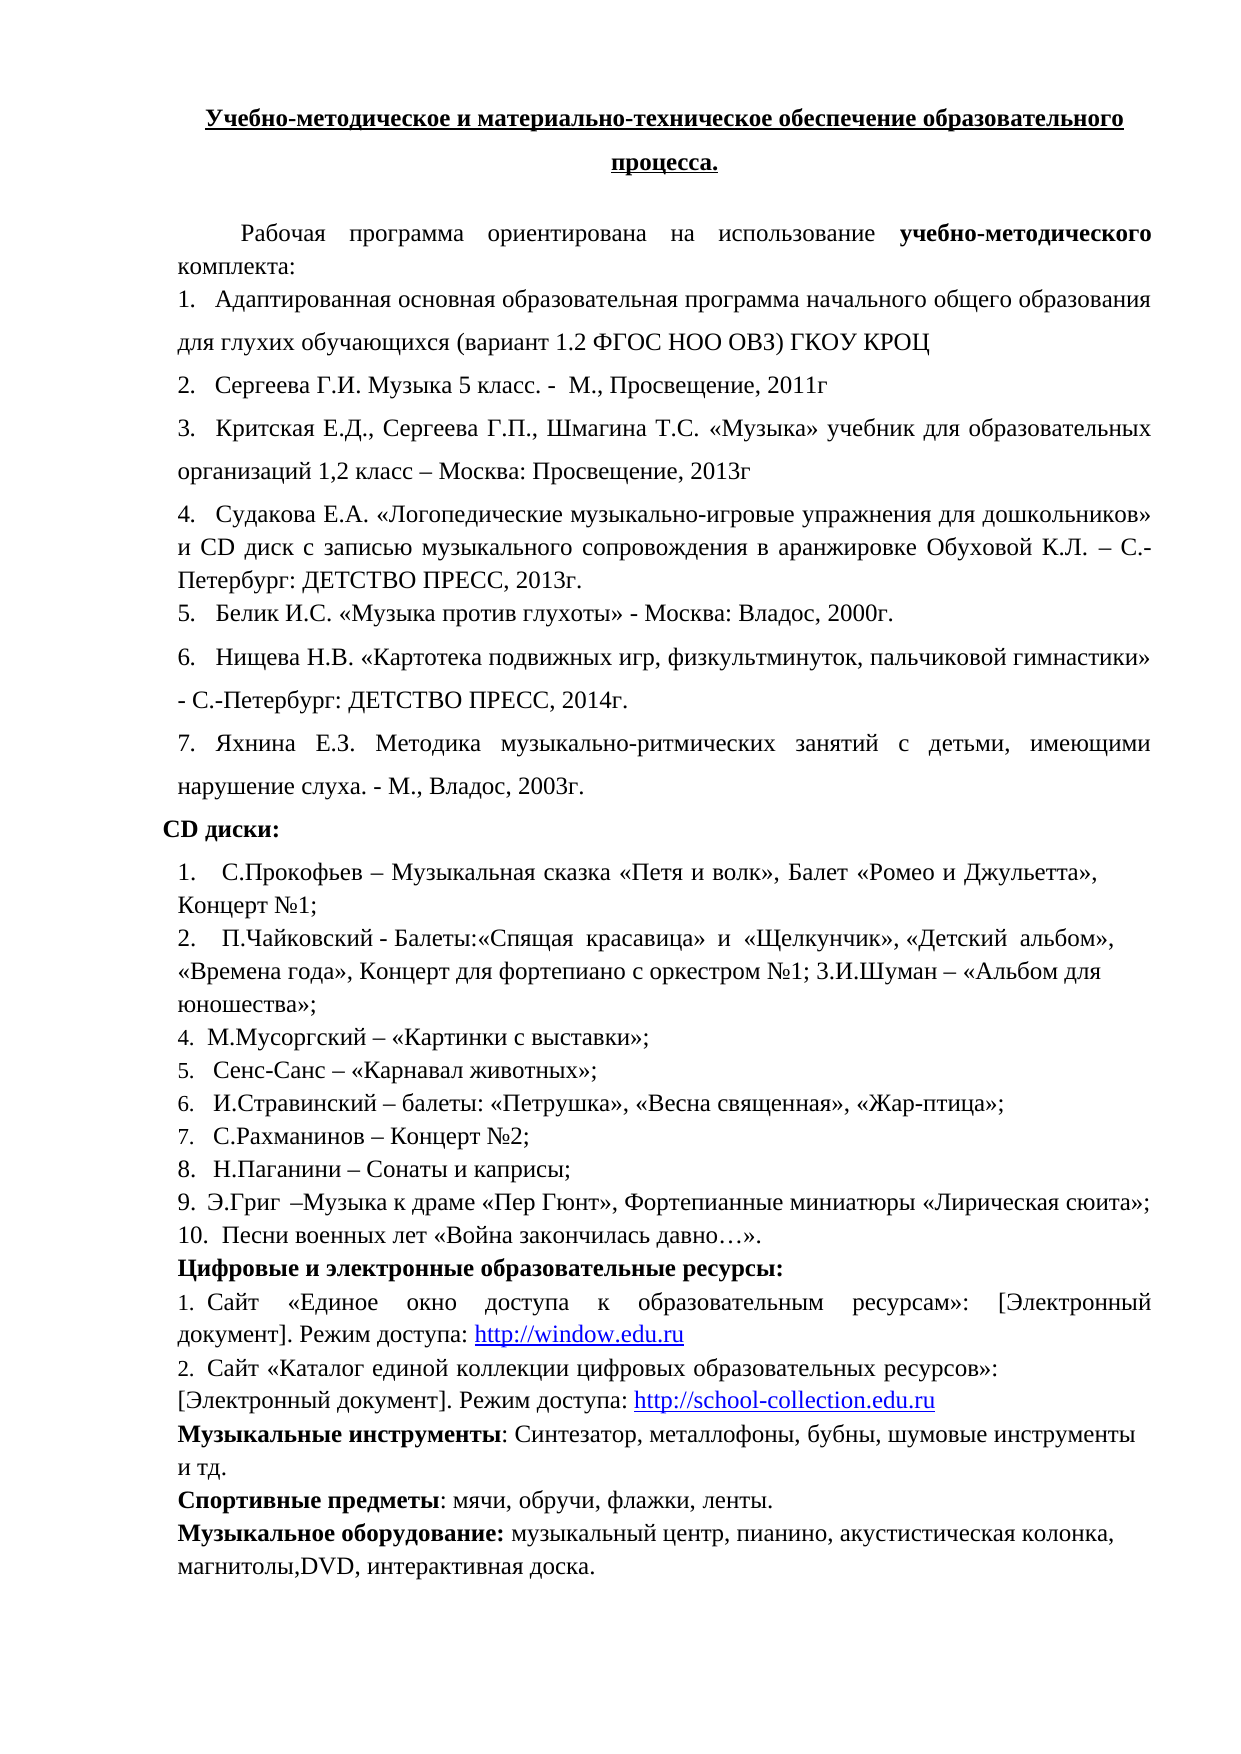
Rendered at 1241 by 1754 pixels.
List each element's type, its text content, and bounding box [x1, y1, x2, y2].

list Сенс-Санс – «Карнавал животных»; [177, 1055, 1152, 1084]
list Яхнина Е.З. Методика музыкально-ритмических занятий с детьми, имеющими нарушение слуха. - М., Владос, 2003г. [177, 728, 1152, 800]
list М.Мусоргский – «Картинки с выставки»; [177, 1022, 1152, 1051]
subtitle CD диски: [162, 814, 1152, 843]
list С.Прокофьев – Музыкальная сказка «Петя и волк», Балет «Ромео и Джульетта», Концерт №1; [177, 857, 1152, 919]
text Учебно-методическое и материально-техническое обеспечение образовательного процесса. [177, 103, 1152, 175]
list Э.Григ –Музыка к драме «Пер Гюнт», Фортепианные миниатюры «Лирическая сюита»; [177, 1187, 1152, 1216]
list Песни военных лет «Война закончилась давно…». [177, 1221, 1152, 1249]
list Н.Паганини – Сонаты и каприсы; [177, 1154, 1152, 1183]
text Рабочая программа ориентирована на использование учебно-методического комплекта: [177, 218, 1152, 279]
subtitle Музыкальные инструменты: Синтезатор, металлофоны, бубны, шумовые инструменты и тд. [177, 1419, 1152, 1480]
subtitle Цифровые и электронные образовательные ресурсы: [177, 1253, 1152, 1282]
text Спортивные предметы: мячи, обручи, флажки, ленты. [177, 1485, 1152, 1513]
list Белик И.С. «Музыка против глухоты» - Москва: Владос, 2000г. [177, 598, 1152, 627]
list С.Рахманинов – Концерт №2; [177, 1121, 1152, 1150]
list Сергеева Г.И. Музыка 5 класс. - М., Просвещение, 2011г [177, 370, 1152, 399]
list П.Чайковский - Балеты:«Спящая красавица» и «Щелкунчик», «Детский альбом», «Времена года», Концерт для фортепиано с оркестром №1; 3.И.Шуман – «Альбом для юношества»; [177, 923, 1152, 1018]
list И.Стравинский – балеты: «Петрушка», «Весна священная», «Жар-птица»; [177, 1088, 1152, 1117]
list Сайт «Единое окно доступа к образовательным ресурсам»: [Электронный документ]. Режим доступа: http://window.edu.ru [177, 1287, 1152, 1348]
list Нищева Н.В. «Картотека подвижных игр, физкультминуток, пальчиковой гимнастики» - С.-Петербург: ДЕТСТВО ПРЕСС, 2014г. [177, 642, 1152, 713]
text Музыкальное оборудование: музыкальный центр, пианино, акустистическая колонка, магнитолы,DVD, интерактивная доска. [177, 1518, 1152, 1579]
list Сайт «Каталог единой коллекции цифровых образовательных ресурсов»: [Электронный документ]. Режим доступа: http://school-collection.edu.ru [177, 1353, 1152, 1414]
list Судакова Е.А. «Логопедические музыкально-игровые упражнения для дошкольников» и CD диск с записью музыкального сопровождения в аранжировке Обуховой К.Л. – С.- Петербург: ДЕТСТВО ПРЕСС, 2013г. [177, 499, 1152, 594]
list Адаптированная основная образовательная программа начального общего образования для глухих обучающихся (вариант 1.2 ФГОС НОО ОВЗ) ГКОУ КРОЦ [177, 284, 1152, 356]
list Критская Е.Д., Сергеева Г.П., Шмагина Т.С. «Музыка» учебник для образовательных организаций 1,2 класс – Москва: Просвещение, 2013г [177, 413, 1152, 485]
